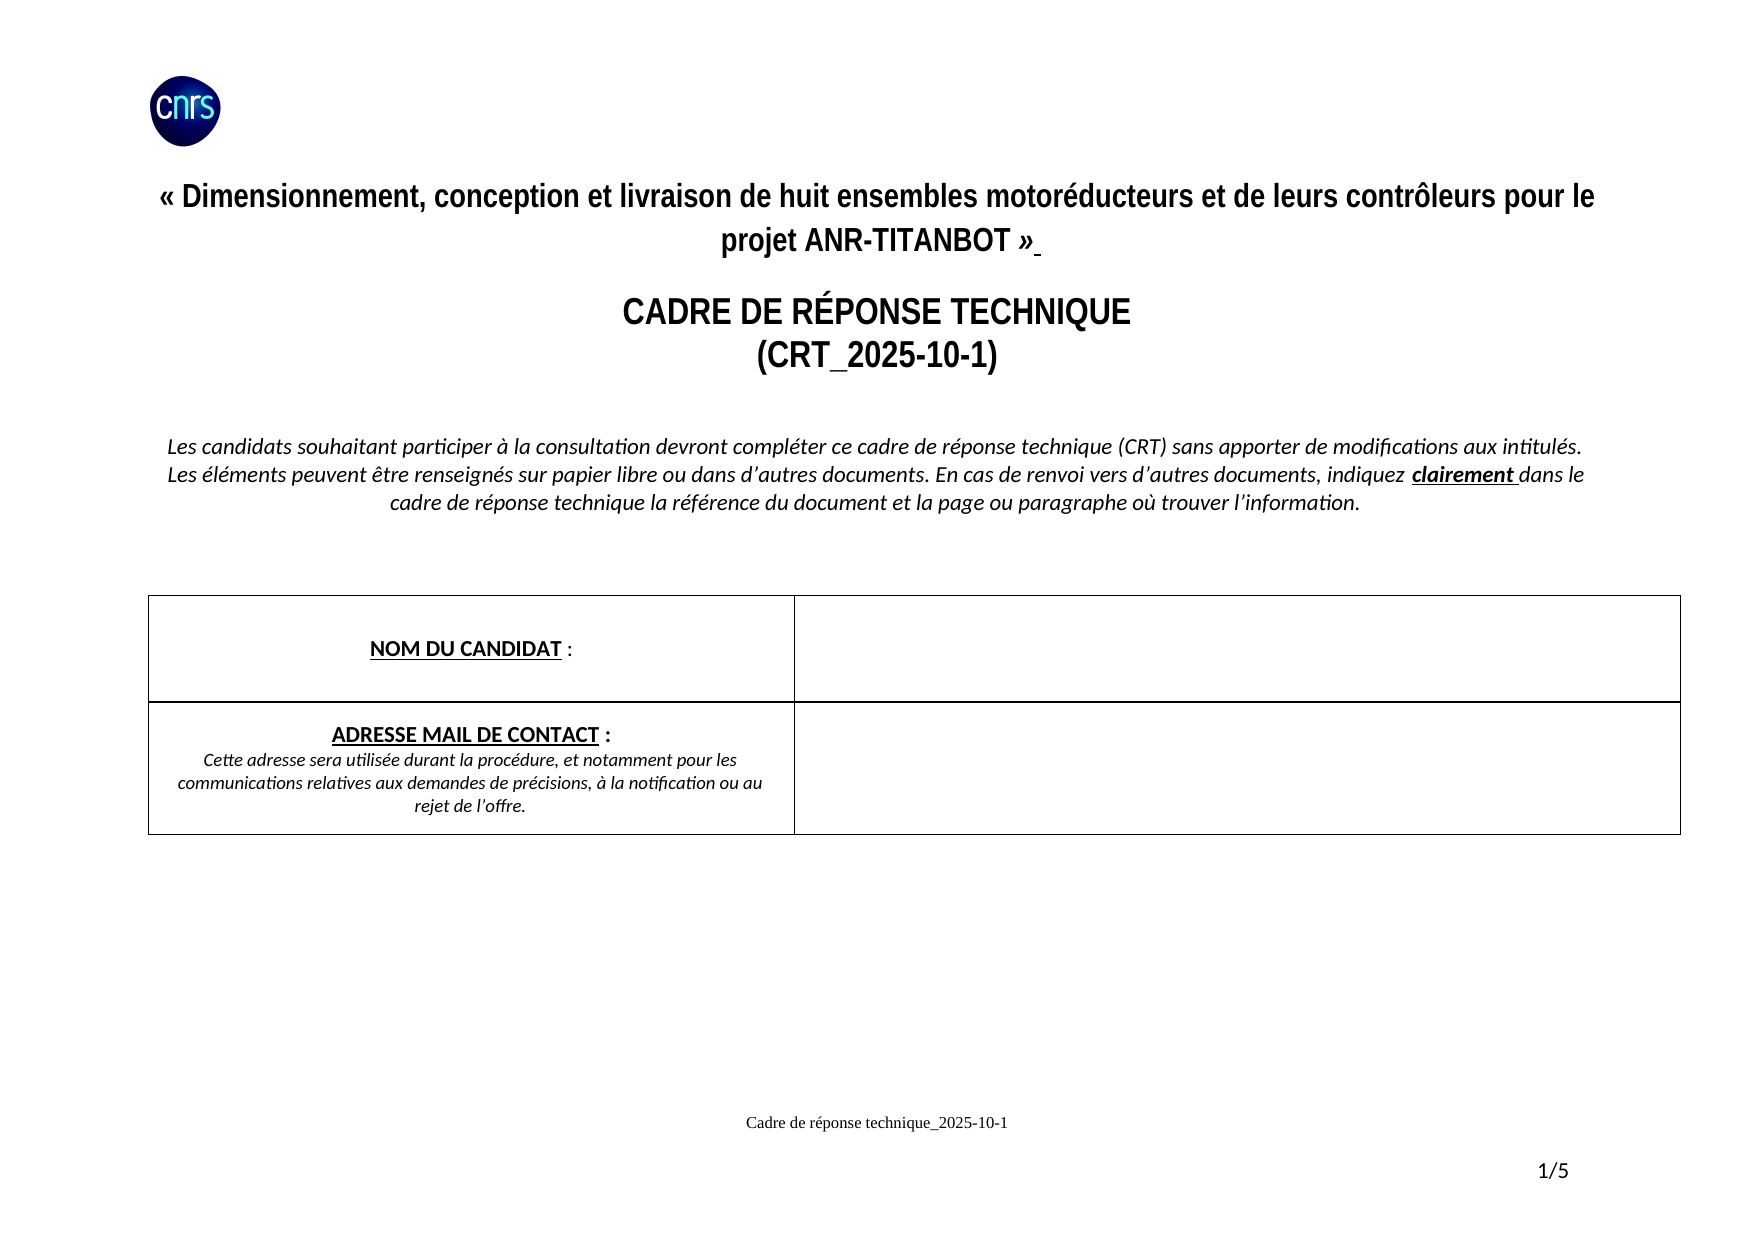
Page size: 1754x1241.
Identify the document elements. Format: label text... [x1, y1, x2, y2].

table_cell [795, 703, 1680, 834]
table_header [795, 596, 1680, 701]
picture [147, 73, 223, 149]
text CADRE DE RÉPONSE TECHNIQUE [148, 290, 1606, 333]
table_cell ADRESSE MAIL DE CONTACT : Cette adresse sera utilisée durant la procédure, et notamment pour les communications relatives aux demandes de précisions, à la notification ou au rejet de l’offre. [149, 703, 794, 834]
text Les candidats souhaitant participer à la consultation devront compléter ce cadre de réponse technique (CRT) sans apporter de modifications aux intitulés. [148, 432, 1606, 460]
text Les éléments peuvent être renseignés sur papier libre ou dans d’autres documents. En cas de renvoi vers d’autres documents, indiquez clairement dans le cadre de réponse technique la référence du document et la page ou paragraphe où trouver l’information. [148, 460, 1606, 516]
table_header NOM DU CANDIDAT : [149, 596, 794, 701]
text (CRT_2025-10-1) [148, 333, 1606, 376]
text « Dimensionnement, conception et livraison de huit ensembles motoréducteurs et de leurs contrôleurs pour le projet ANR-TITANBOT » [148, 177, 1606, 259]
